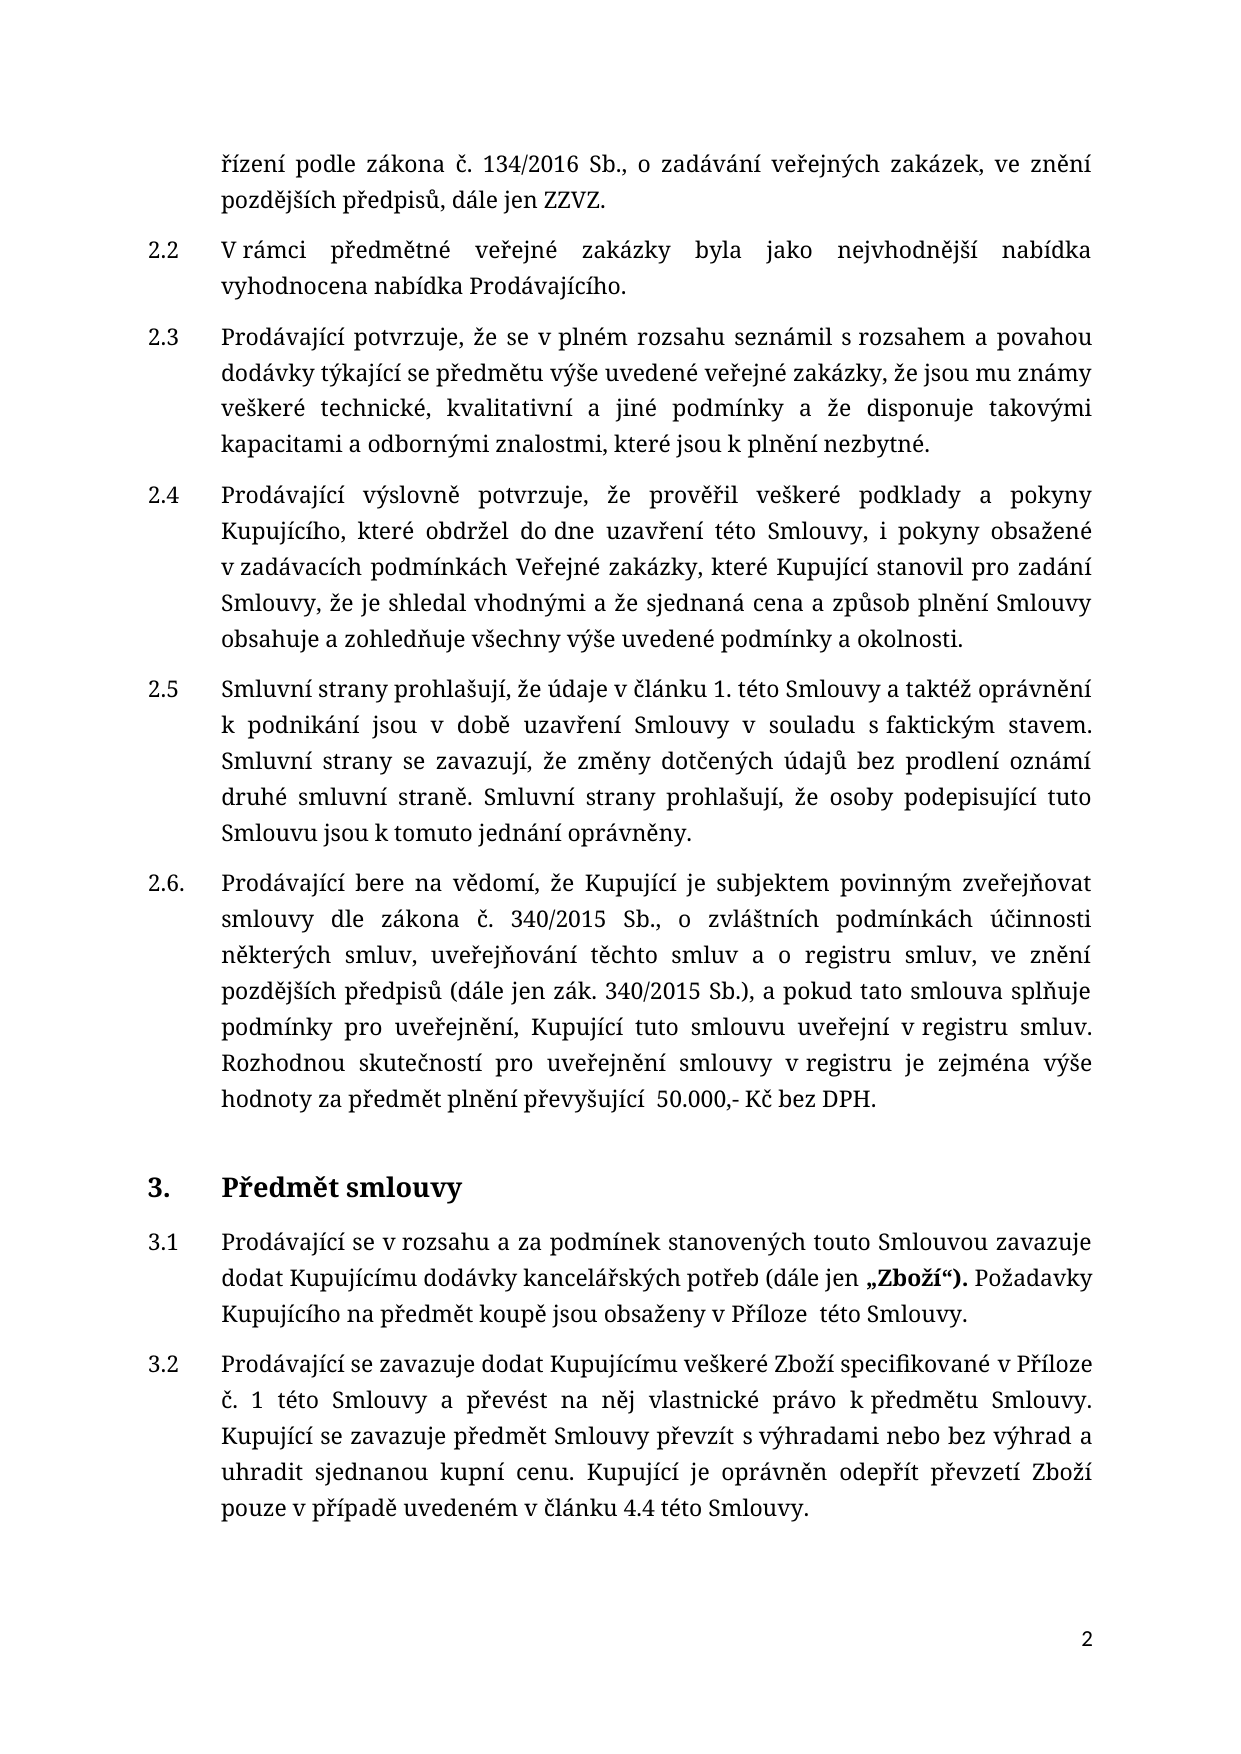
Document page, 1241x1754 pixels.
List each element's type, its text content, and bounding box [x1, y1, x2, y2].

text 3.2 Prodávající se zavazuje dodat Kupujícímu veškeré Zboží specifikované v Příloze č. 1 této Smlouvy a převést na něj vlastnické právo k předmětu Smlouvy. Kupující se zavazuje předmět Smlouvy převzít s výhradami nebo bez výhrad a uhradit sjednanou kupní cenu. Kupující je oprávněn odepřít převzetí Zboží pouze v případě uvedeném v článku 4.4 této Smlouvy. [148, 1348, 1093, 1523]
text 2.5 Smluvní strany prohlašují, že údaje v článku 1. této Smlouvy a taktéž oprávnění k podnikání jsou v době uzavření Smlouvy v souladu s faktickým stavem. Smluvní strany se zavazují, že změny dotčených údajů bez prodlení oznámí druhé smluvní straně. Smluvní strany prohlašují, že osoby podepisující tuto Smlouvu jsou k tomuto jednání oprávněny. [148, 673, 1093, 848]
text 2.6. Prodávající bere na vědomí, že Kupující je subjektem povinným zveřejňovat smlouvy dle zákona č. 340/2015 Sb., o zvláštních podmínkách účinnosti některých smluv, uveřejňování těchto smluv a o registru smluv, ve znění pozdějších předpisů (dále jen zák. 340/2015 Sb.), a pokud tato smlouva splňuje podmínky pro uveřejnění, Kupující tuto smlouvu uveřejní v registru smluv. Rozhodnou skutečností pro uveřejnění smlouvy v registru je zejména výše hodnoty za předmět plnění převyšující 50.000,- Kč bez DPH. [148, 867, 1093, 1114]
text 2.4 Prodávající výslovně potvrzuje, že prověřil veškeré podklady a pokyny Kupujícího, které obdržel do dne uzavření této Smlouvy, i pokyny obsažené v zadávacích podmínkách Veřejné zakázky, které Kupující stanovil pro zadání Smlouvy, že je shledal vhodnými a že sjednaná cena a způsob plnění Smlouvy obsahuje a zohledňuje všechny výše uvedené podmínky a okolnosti. [148, 479, 1093, 654]
text 3. Předmět smlouvy [148, 1169, 1093, 1206]
text 3.1 Prodávající se v rozsahu a za podmínek stanovených touto Smlouvou zavazuje dodat Kupujícímu dodávky kancelářských potřeb (dále jen „Zboží“). Požadavky Kupujícího na předmět koupě jsou obsaženy v Příloze této Smlouvy. [148, 1226, 1093, 1329]
text 2.2 V rámci předmětné veřejné zakázky byla jako nejvhodnější nabídka vyhodnocena nabídka Prodávajícího. [148, 234, 1093, 301]
text 2.3 Prodávající potvrzuje, že se v plném rozsahu seznámil s rozsahem a povahou dodávky týkající se předmětu výše uvedené veřejné zakázky, že jsou mu známy veškeré technické, kvalitativní a jiné podmínky a že disponuje takovými kapacitami a odbornými znalostmi, které jsou k plnění nezbytné. [148, 321, 1093, 459]
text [148, 148, 1093, 215]
